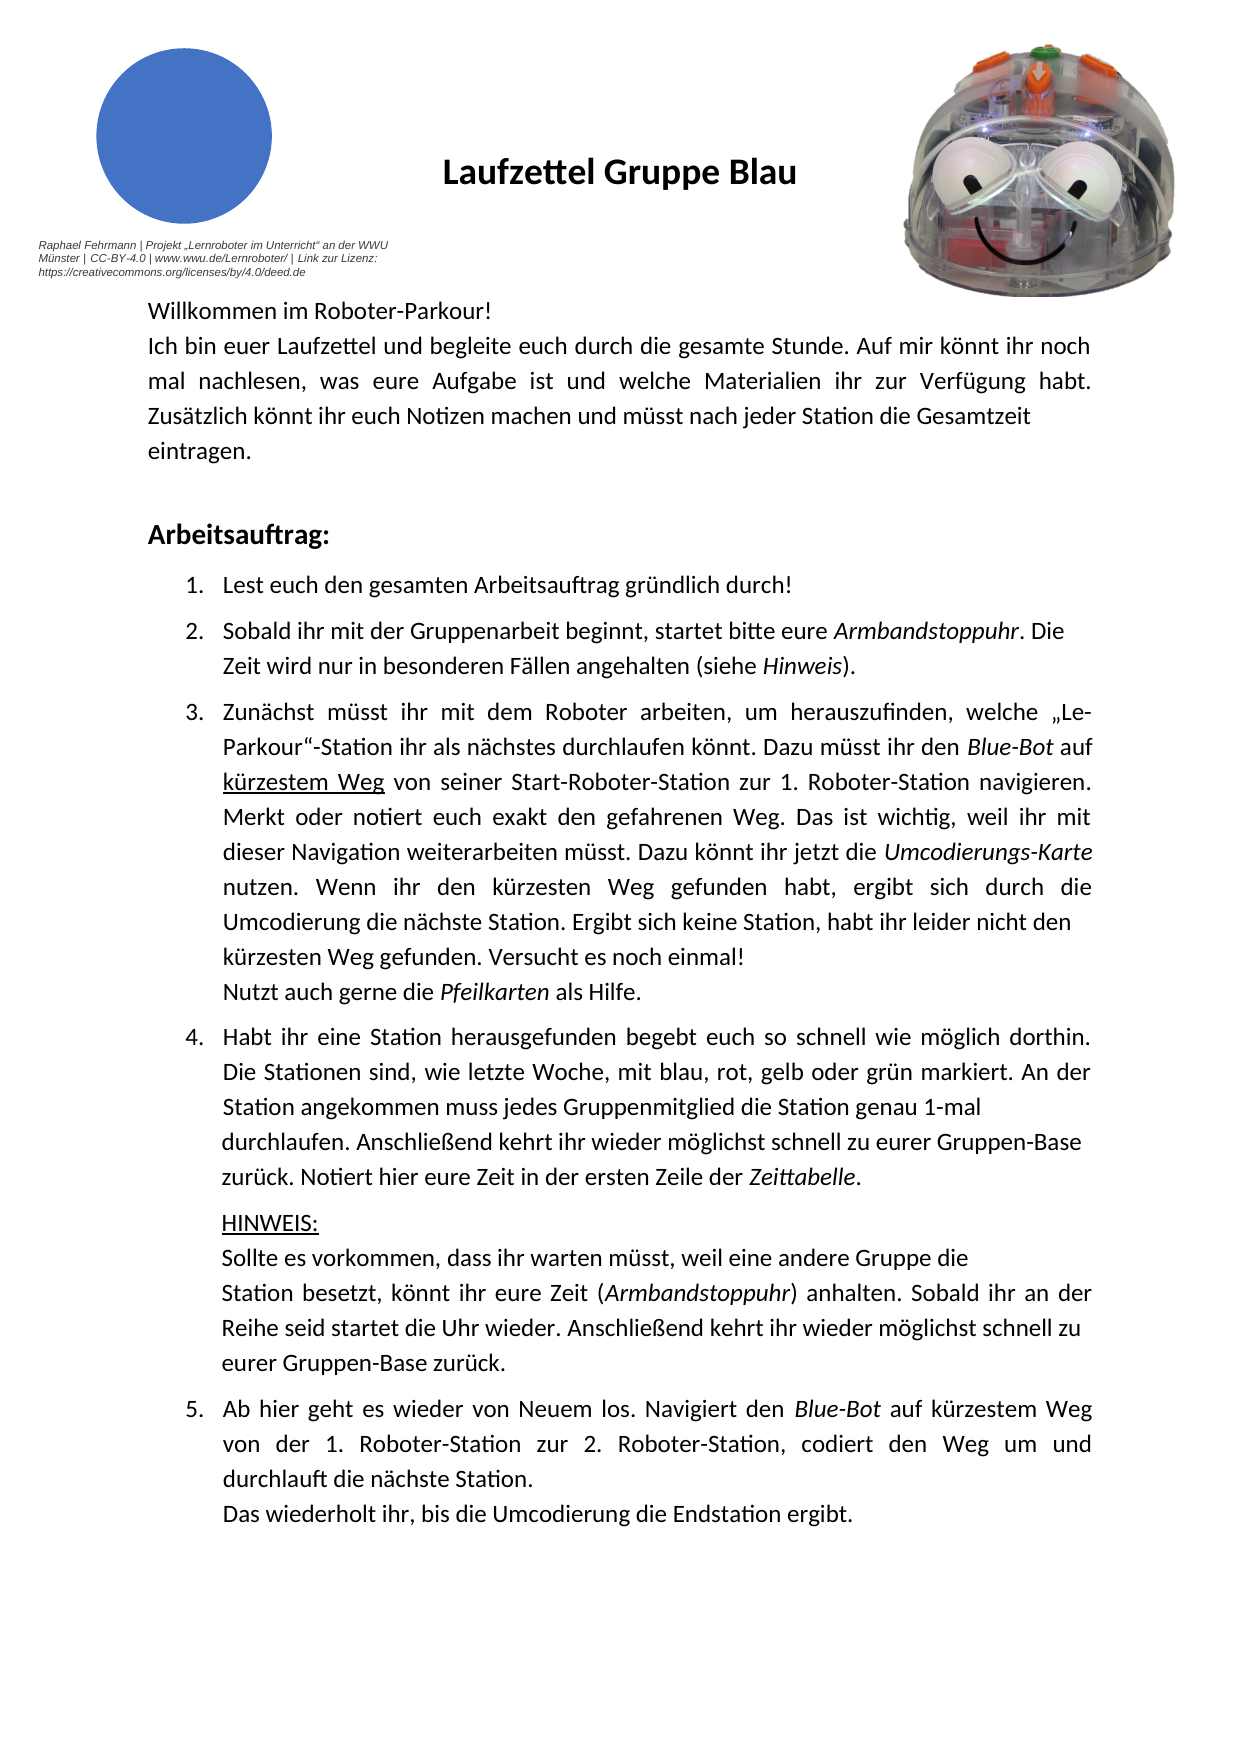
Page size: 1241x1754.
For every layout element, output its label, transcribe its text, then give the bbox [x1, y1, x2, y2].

list Sobald ihr mit der Gruppenarbeit beginnt, startet bitte eure Armbandstoppuhr. Die [185, 615, 1093, 646]
text Arbeitsauftrag: [148, 516, 1093, 552]
list Zunächst müsst ihr mit dem Roboter arbeiten, um herauszufinden, welche „Le-Parkour“-Station ihr als nächstes durchlaufen könnt. Dazu müsst ihr den Blue-Bot auf kürzestem Weg von seiner Start-Roboter-Station zur 1. Roboter-Station navigieren. Merkt oder notiert euch exakt den gefahrenen Weg. Das ist wichtig, weil ihr mit dieser Navigation weiterarbeiten müsst. Dazu könnt ihr jetzt die Umcodierungs-Karte nutzen. Wenn ihr den kürzesten Weg gefunden habt, ergibt sich durch die Umcodierung die nächste Station. Ergibt sich keine Station, habt ihr leider nicht den [185, 696, 1093, 936]
list Lest euch den gesamten Arbeitsauftrag gründlich durch! [185, 569, 1093, 600]
text Willkommen im Roboter-Parkour! [148, 295, 1093, 326]
list Nutzt auch gerne die Pfeilkarten als Hilfe. [223, 976, 1093, 1006]
text Station besetzt, könnt ihr eure Zeit (Armbandstoppuhr) anhalten. Sobald ihr an der Reihe seid startet die Uhr wieder. Anschließend kehrt ihr wieder möglichst schnell zu [221, 1277, 1093, 1343]
text eurer Gruppen-Base zurück. [221, 1347, 1093, 1378]
text Sollte es vorkommen, dass ihr warten müsst, weil eine andere Gruppe die [185, 1242, 1093, 1273]
text HINWEIS: [185, 1207, 1093, 1238]
list Habt ihr eine Station herausgefunden begebt euch so schnell wie möglich dorthin. Die Stationen sind, wie letzte Woche, mit blau, rot, gelb oder grün markiert. An der Station angekommen muss jedes Gruppenmitglied die Station genau 1-mal [185, 1022, 1093, 1122]
text Laufzettel Gruppe Blau [252, 148, 879, 193]
text Ich bin euer Laufzettel und begleite euch durch die gesamte Stunde. Auf mir könnt ihr noch mal nachlesen, was eure Aufgabe ist und welche Materialien ihr zur Verfügung habt. Zusätzlich könnt ihr euch Notizen machen und müsst nach jeder Station die Gesamtzeit [148, 330, 1093, 431]
list Ab hier geht es wieder von Neuem los. Navigiert den Blue-Bot auf kürzestem Weg von der 1. Roboter-Station zur 2. Roboter-Station, codiert den Weg um und durchlauft die nächste Station. [185, 1393, 1093, 1493]
text eintragen. [148, 435, 1093, 466]
picture [894, 42, 1185, 297]
list Das wiederholt ihr, bis die Umcodierung die Endstation ergibt. [223, 1498, 1093, 1528]
text zurück. Notiert hier eure Zeit in der ersten Zeile der Zeittabelle. [221, 1162, 1093, 1192]
list Zeit wird nur in besonderen Fällen angehalten (siehe Hinweis). [223, 650, 1093, 681]
text durchlaufen. Anschließend kehrt ihr wieder möglichst schnell zu eurer Gruppen-Base [221, 1127, 1093, 1157]
list kürzesten Weg gefunden. Versucht es noch einmal! [223, 941, 1093, 971]
